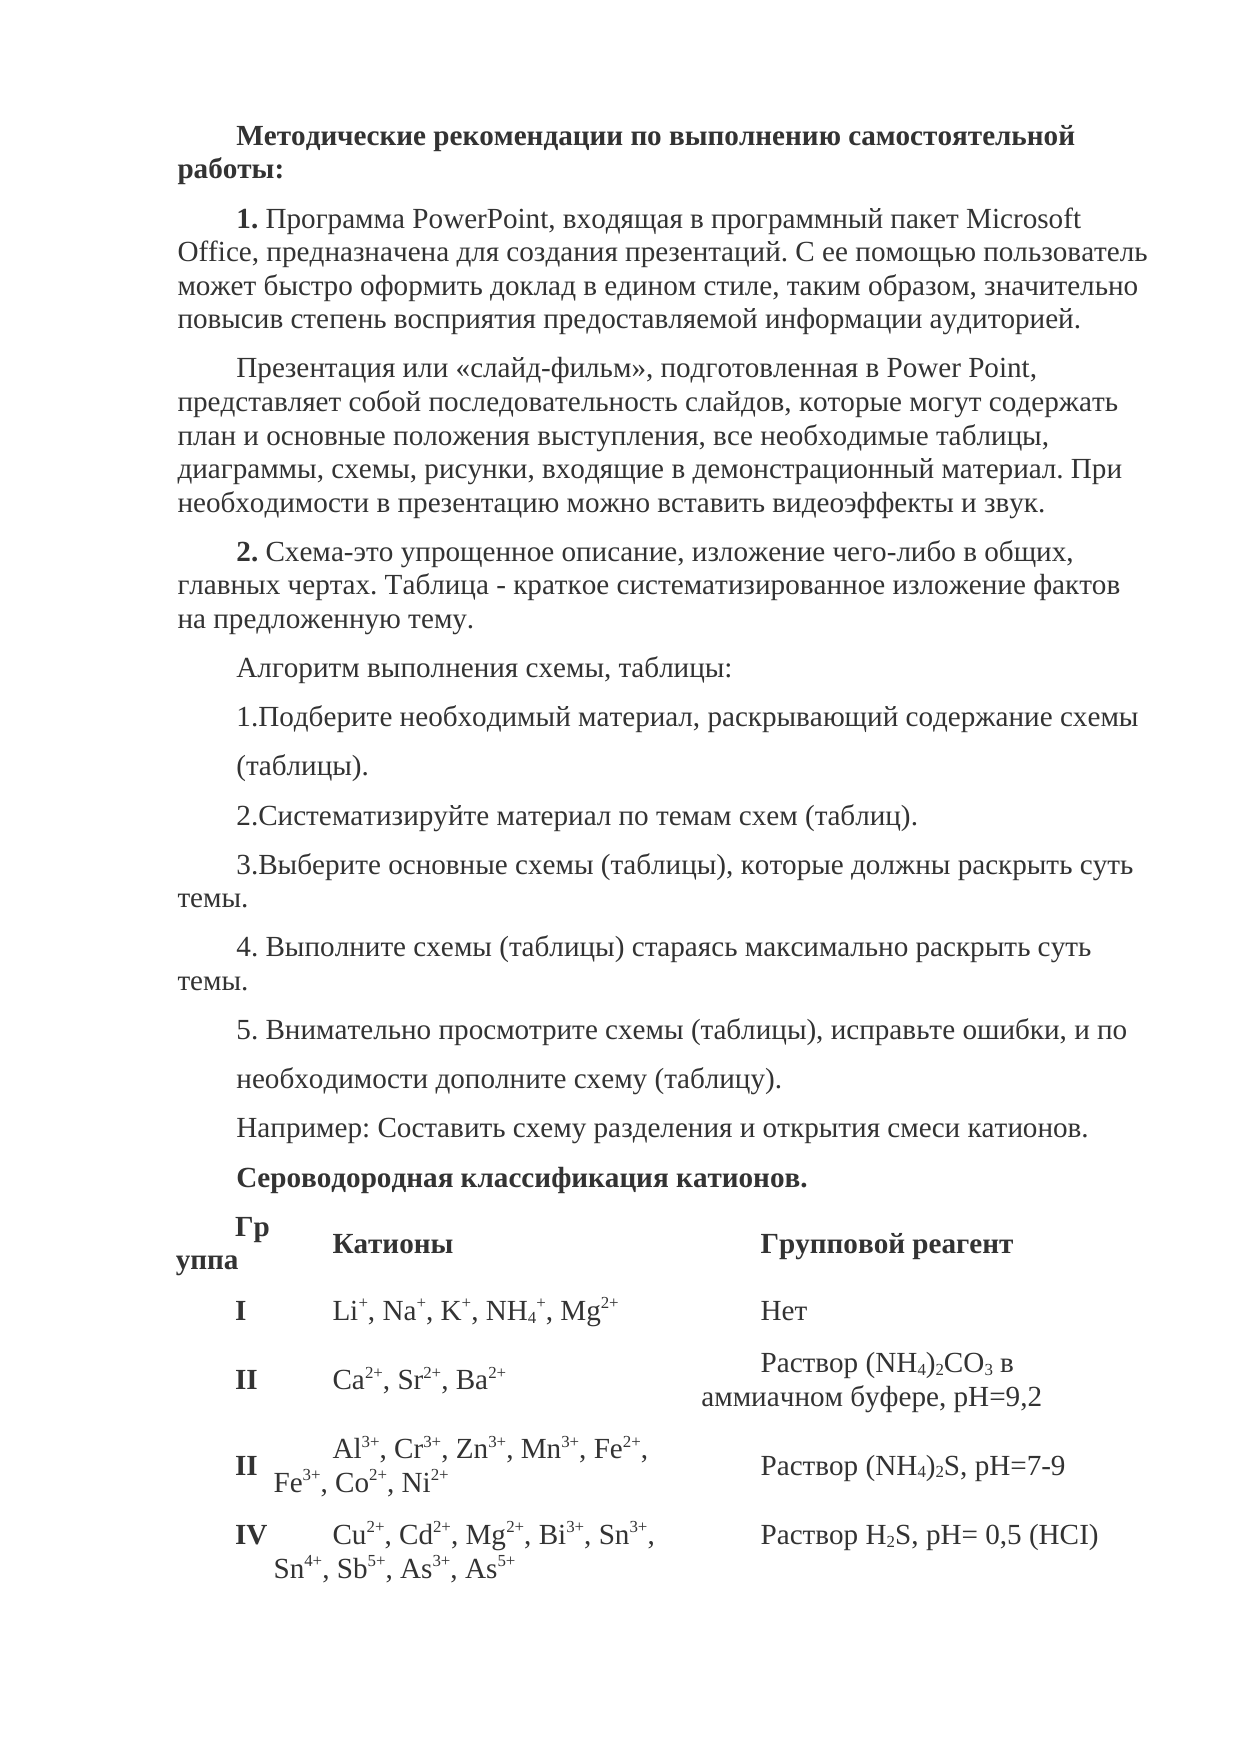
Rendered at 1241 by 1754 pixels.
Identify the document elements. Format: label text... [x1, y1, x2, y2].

table_cell Cu2+, Cd2+, Mg2+, Bi3+, Sn3+, Sn4+, Sb5+, As3+, As5+ [273, 1516, 701, 1601]
text необходимости дополните схему (таблицу). [177, 1061, 1152, 1095]
table_cell II [176, 1344, 273, 1430]
text 1. Программа PowerPoint, входящая в программный пакет Microsoft Office, предназначена для создания презентаций. С ее помощью пользователь может быстро оформить доклад в едином стиле, таким образом, значительно повысив степень восприятия предоставляемой информации аудиторией. [177, 201, 1152, 335]
table_cell II [176, 1430, 273, 1516]
table_cell Са2+, Sr2+, Ba2+ [273, 1344, 701, 1430]
text Методические рекомендации по выполнению самостоятельной работы: [177, 118, 1152, 185]
table_cell I [176, 1292, 273, 1344]
text 4. Выполните схемы (таблицы) стараясь максимально раскрыть суть темы. [177, 929, 1152, 997]
text 2.Систематизируйте материал по темам схем (таблиц). [177, 798, 1152, 831]
table_header Групповой реагент [701, 1209, 1149, 1292]
table_header Группа [176, 1209, 273, 1292]
table_cell Нет [701, 1292, 1149, 1344]
table_cell Раствор H2S, pH= 0,5 (HCI) [701, 1516, 1149, 1601]
table_cell IV [176, 1516, 273, 1601]
table_cell Раствор (NH4)2S, рН=7-9 [701, 1430, 1149, 1516]
text Например: Составить схему разделения и открытия смеси катионов. [177, 1111, 1152, 1144]
table_cell Al3+, Cr3+, Zn3+, Mn3+, Fe2+, Fe3+, Co2+, Ni2+ [273, 1430, 701, 1516]
text Алгоритм выполнения схемы, таблицы: [177, 650, 1152, 684]
text Сероводородная классификация катионов. [177, 1160, 1152, 1193]
text (таблицы). [177, 748, 1152, 782]
text 1.Подберите необходимый материал, раскрывающий содержание схемы [177, 699, 1152, 733]
text 5. Внимательно просмотрите схемы (таблицы), исправьте ошибки, и по [177, 1012, 1152, 1046]
text 3.Выберите основные схемы (таблицы), которые должны раскрыть суть темы. [177, 847, 1152, 914]
text Презентация или «слайд-фильм», подготовленная в Power Point, представляет собой последовательность слайдов, которые могут содержать план и основные положения выступления, все необходимые таблицы, диаграммы, схемы, рисунки, входящие в демонстрационный материал. При необходимости в презентацию можно вставить видеоэффекты и звук. [177, 351, 1152, 518]
table_header Катионы [273, 1209, 701, 1292]
table_cell Li+, Na+, K+, NH4+, Mg2+ [273, 1292, 701, 1344]
table_cell Раствор (NH4)2СО3 в аммиачном буфере, рН=9,2 [701, 1344, 1149, 1430]
text 2. Схема-это упрощенное описание, изложение чего-либо в общих, главных чертах. Таблица - краткое систематизированное изложение фактов на предложенную тему. [177, 534, 1152, 634]
